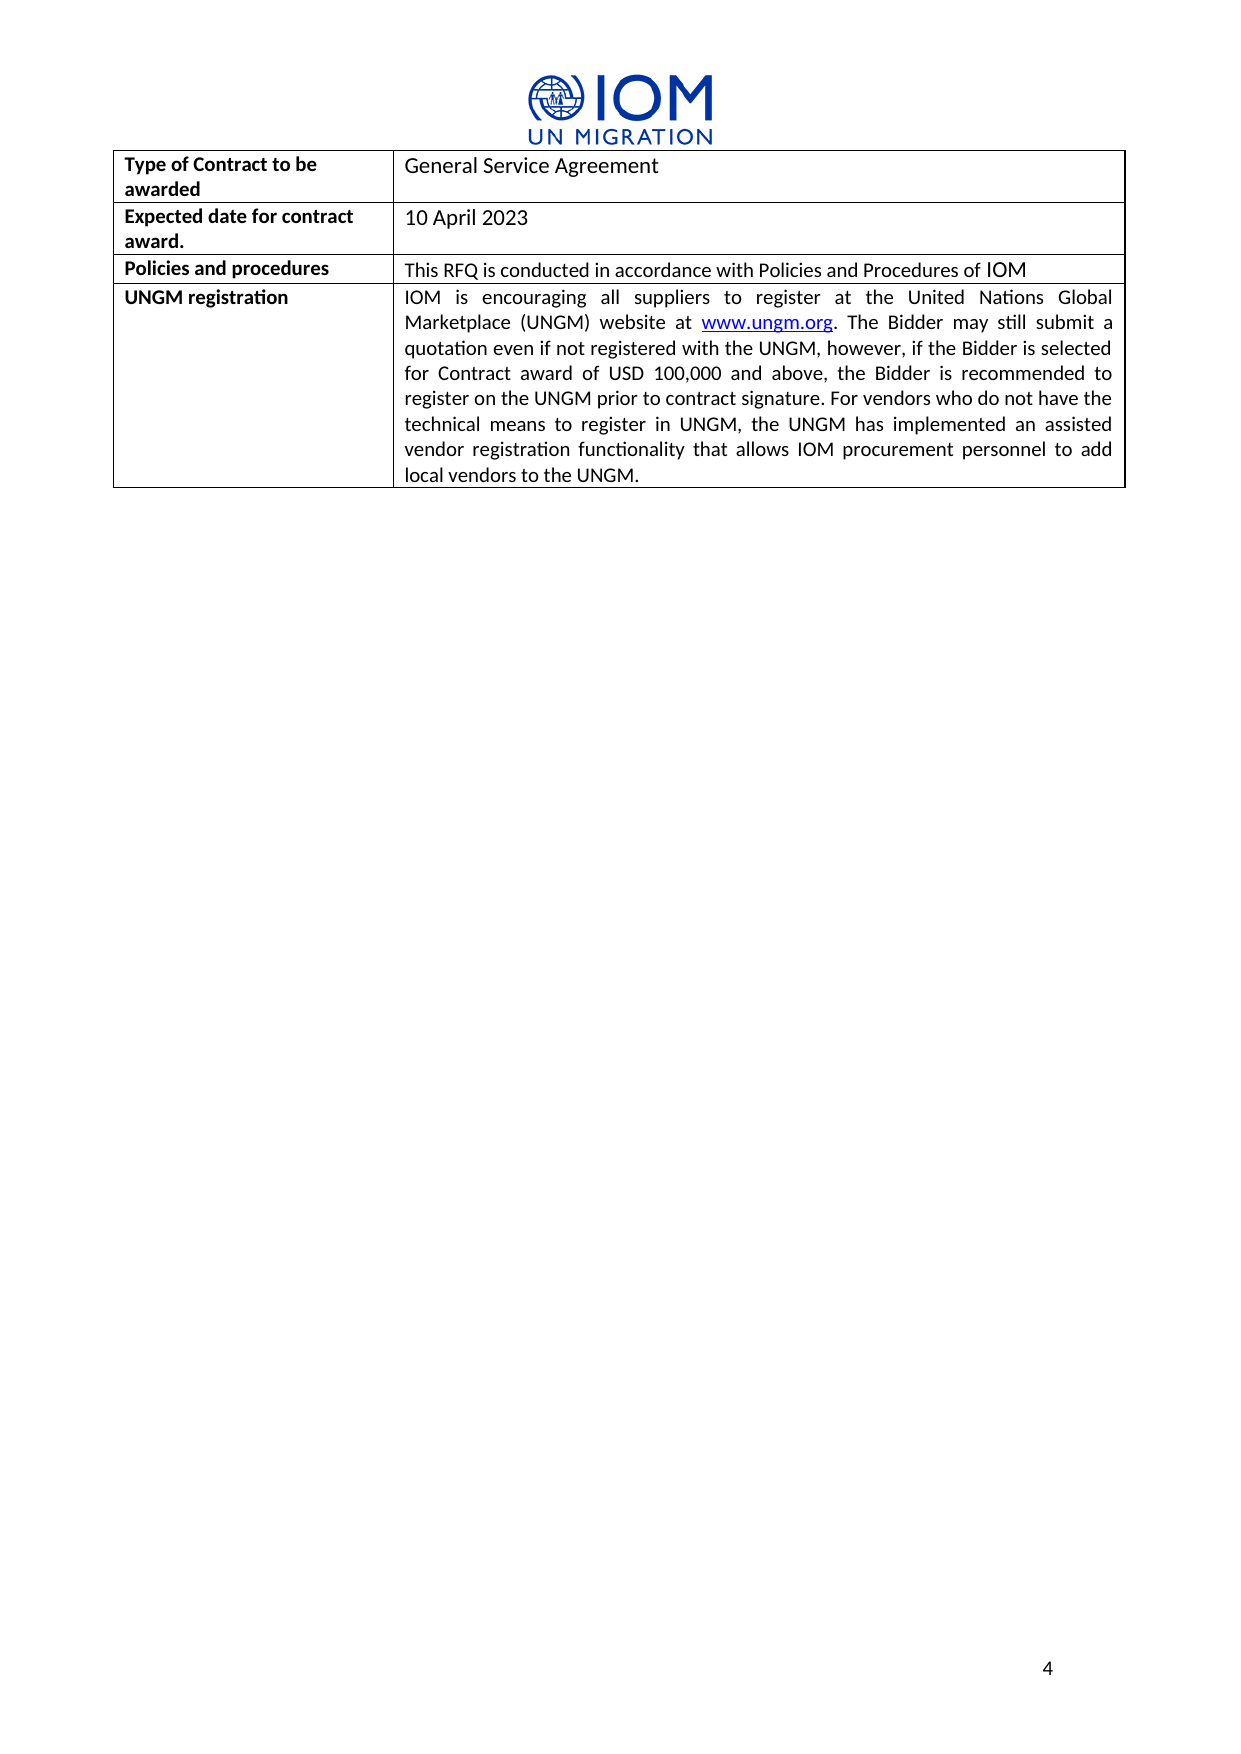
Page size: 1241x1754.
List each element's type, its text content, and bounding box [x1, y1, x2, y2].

table_cell [394, 151, 1124, 202]
table_cell IOM is encouraging all suppliers to register at the United Nations Global Marketplace (UNGM) website at www.ungm.org. The Bidder may still submit a quotation even if not registered with the UNGM, however, if the Bidder is selected for Contract award of USD 100,000 and above, the Bidder is recommended to register on the UNGM prior to contract signature. For vendors who do not have the technical means to register in UNGM, the UNGM has implemented an assisted vendor registration functionality that allows IOM procurement personnel to add local vendors to the UNGM. [394, 284, 1124, 487]
table_cell UNGM registration [114, 284, 393, 487]
table_cell Expected date for contract award. [114, 203, 393, 254]
table_cell Policies and procedures [114, 255, 393, 283]
table_cell Type of Contract to be awarded [114, 151, 393, 202]
picture [524, 73, 716, 146]
table_cell This RFQ is conducted in accordance with Policies and Procedures of [394, 255, 1124, 283]
